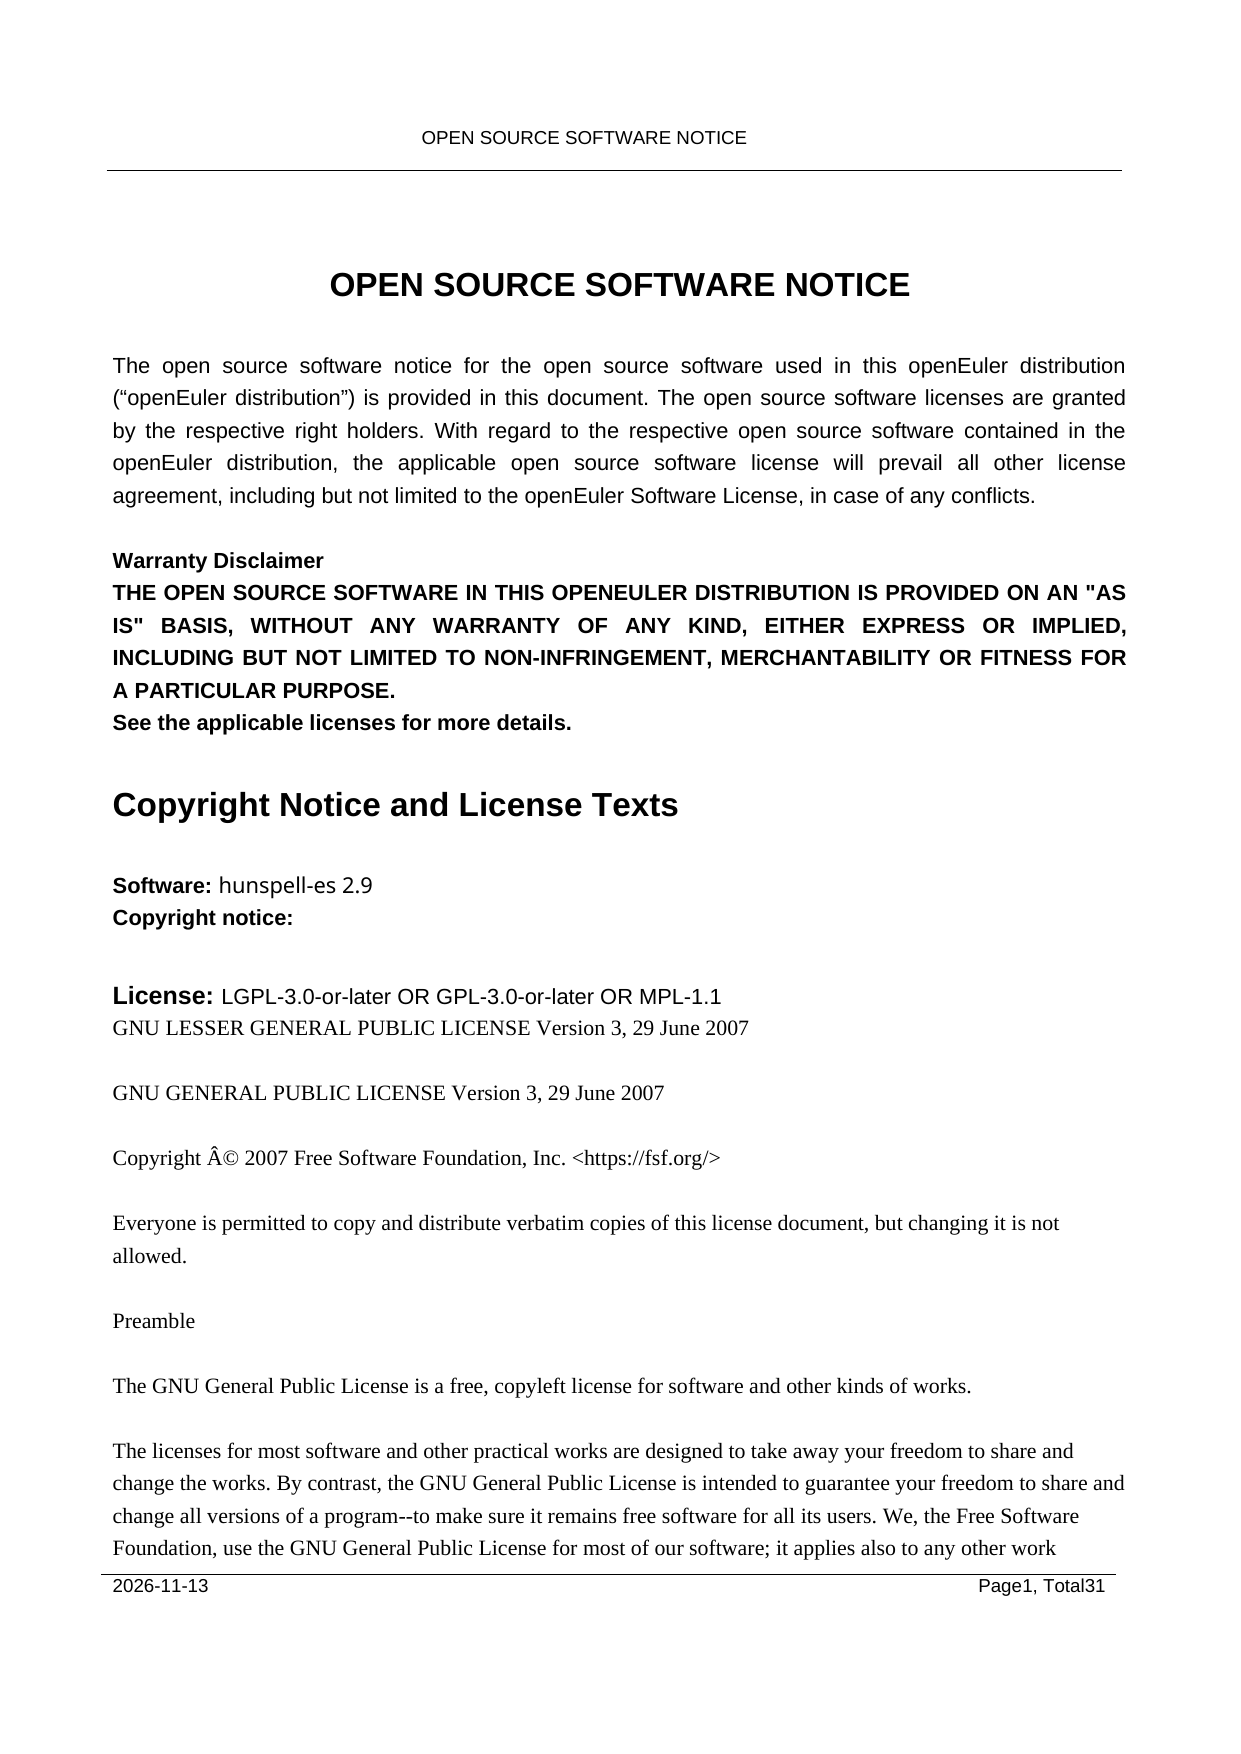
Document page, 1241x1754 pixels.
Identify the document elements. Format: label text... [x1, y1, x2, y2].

text Warranty Disclaimer [112, 544, 1128, 576]
text License: LGPL-3.0-or-later OR GPL-3.0-or-later OR MPL-1.1 [112, 979, 1128, 1012]
text OPEN SOURCE SOFTWARE NOTICE [112, 251, 1128, 316]
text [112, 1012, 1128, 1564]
title Software: hunspell-es 2.9 [112, 869, 1128, 901]
text Copyright Notice and License Texts [112, 771, 1128, 836]
text Copyright notice: [112, 901, 1128, 934]
text THE OPEN SOURCE SOFTWARE IN THIS OPENEULER DISTRIBUTION IS PROVIDED ON AN "AS IS" BASIS, WITHOUT ANY WARRANTY OF ANY KIND, EITHER EXPRESS OR IMPLIED, INCLUDING BUT NOT LIMITED TO NON-INFRINGEMENT, MERCHANTABILITY OR FITNESS FOR A PARTICULAR PURPOSE. See the applicable licenses for more details. [112, 576, 1128, 739]
text The open source software notice for the open source software used in this openEuler distribution (“openEuler distribution”) is provided in this document. The open source software licenses are granted by the respective right holders. With regard to the respective open source software contained in the openEuler distribution, the applicable open source software license will prevail all other license agreement, including but not limited to the openEuler Software License, in case of any conflicts. [112, 349, 1128, 511]
